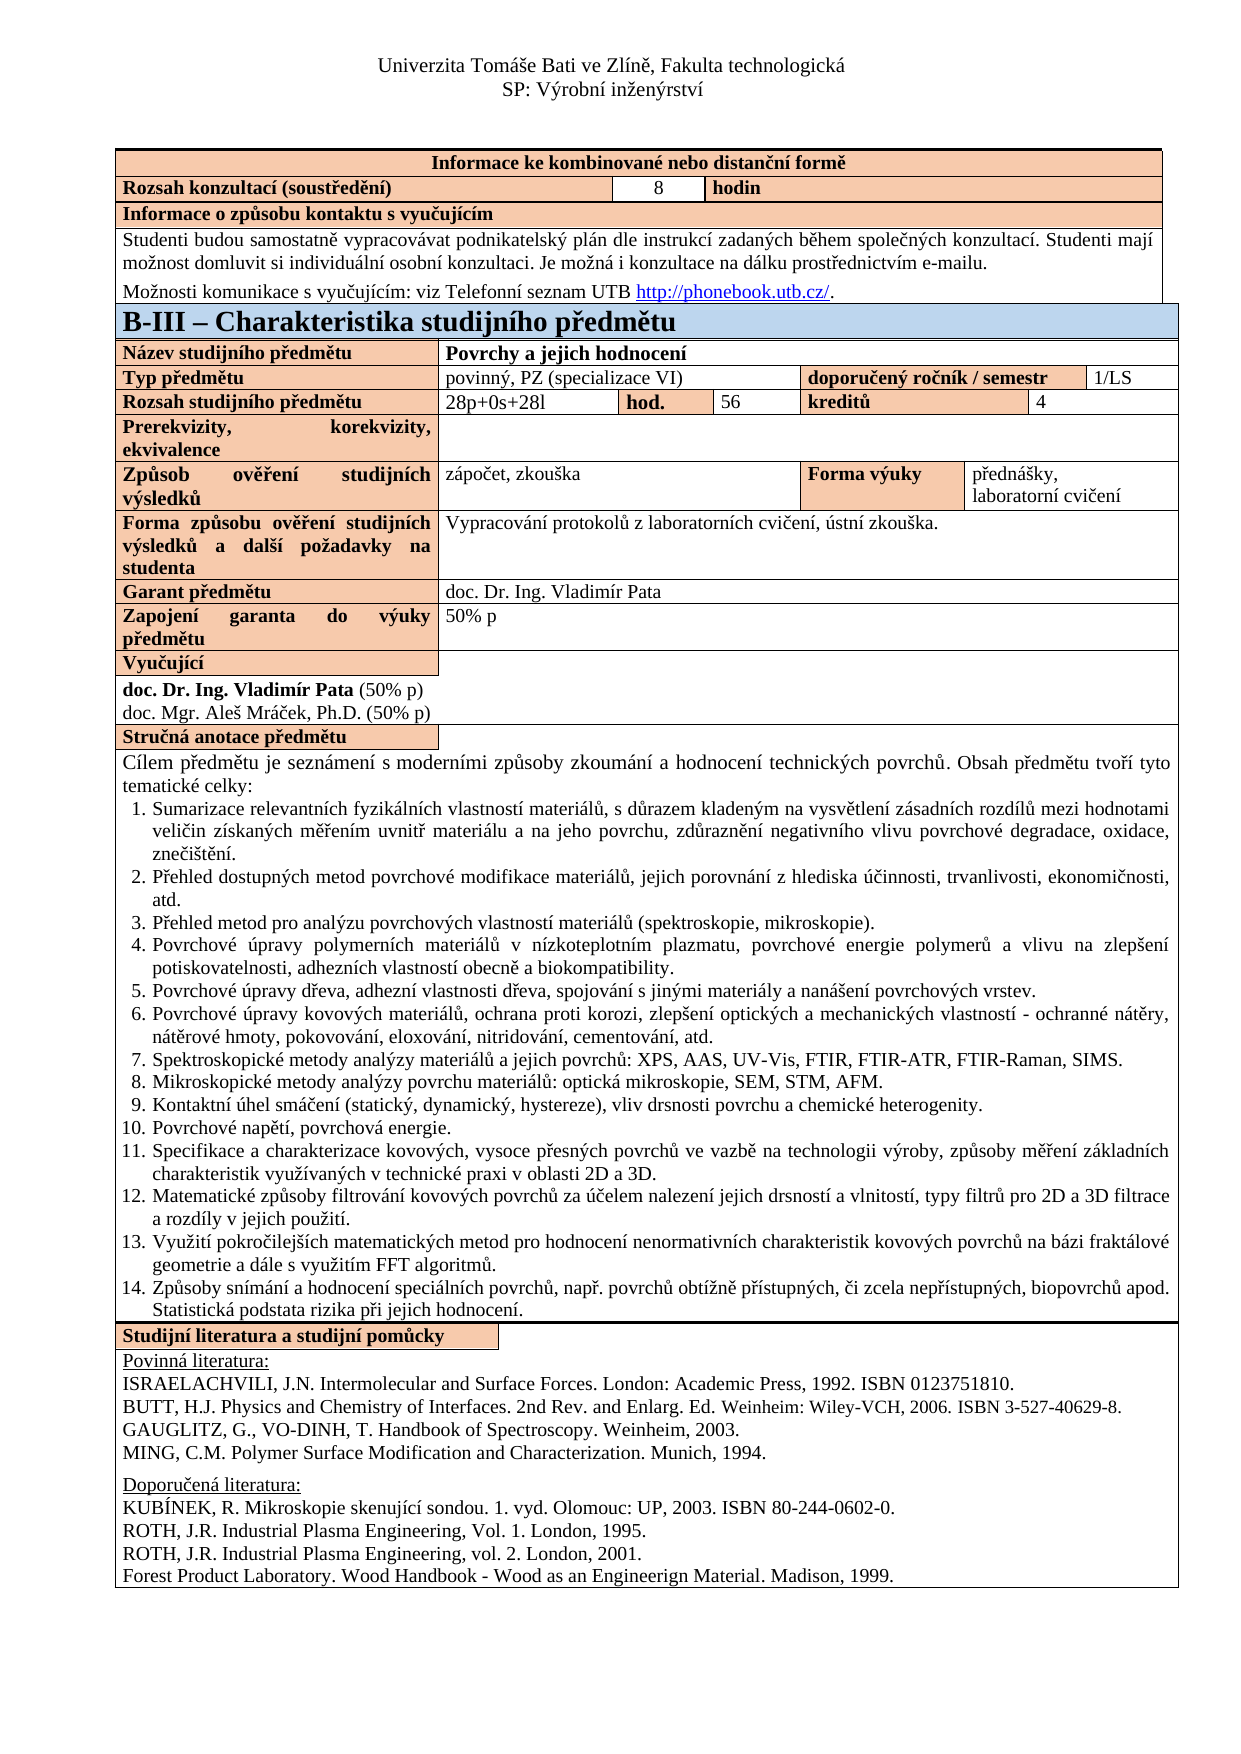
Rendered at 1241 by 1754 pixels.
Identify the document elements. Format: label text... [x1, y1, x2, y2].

table_cell [439, 651, 1178, 675]
table_cell Vypracování protokolů z laboratorních cvičení, ústní zkouška. [439, 511, 1178, 579]
table_cell B-III – Charakteristika studijního předmětu [116, 304, 1178, 338]
table_cell přednášky, laboratorní cvičení [965, 462, 1178, 510]
table_cell doc. Dr. Ing. Vladimír Pata [439, 580, 1178, 603]
table_cell Zapojení garanta do výuky předmětu [116, 604, 438, 650]
table_cell kreditů [801, 390, 1028, 414]
table_cell Rozsah studijního předmětu [116, 390, 438, 414]
table_cell 50% p [439, 604, 1178, 650]
table_cell Forma způsobu ověření studijních výsledků a další požadavky na studenta [116, 511, 438, 579]
table_cell 1/LS [1087, 366, 1178, 389]
table_cell Způsob ověření studijních výsledků [116, 462, 438, 510]
table_cell povinný, PZ (specializace VI) [439, 366, 800, 389]
table_cell [439, 725, 1178, 749]
table_cell [439, 415, 1178, 461]
table_cell Povinná literatura: Israelachvili, J.N. Intermolecular and Surface Forces. London: Academic Press, 1992. ISBN 0123751810. Butt, H.J. Physics and Chemistry of Interfaces. 2nd Rev. and Enlarg. Ed. Weinheim: Wiley-VCH, 2006. ISBN 3-527-40629-8. Gauglitz, G., Vo-Dinh, T. Handbook of Spectroscopy. Weinheim, 2003. Ming, C.M. Polymer Surface Modification and Characterization. Munich, 1994. Doporučená literatura: Kubínek, R. Mikroskopie skenující sondou. 1. vyd. Olomouc: UP, 2003. ISBN 80-244-0602-0. Roth, J.R. Industrial Plasma Engineering, Vol. 1. London, 1995. Roth, J.R. Industrial Plasma Engineering, vol. 2. London, 2001. Forest Product Laboratory. Wood Handbook - Wood as an Engineerign Material. Madison, 1999. [116, 1349, 1178, 1587]
table_cell Studijní literatura a studijní pomůcky [116, 1324, 498, 1348]
table_cell doporučený ročník / semestr [801, 366, 1086, 389]
table_cell Informace ke kombinované nebo distanční formě [116, 151, 1162, 176]
table_cell 56 [714, 390, 800, 414]
table_cell 8 [613, 177, 704, 201]
table_cell 28p+0s+28l [439, 390, 618, 414]
table_cell [499, 1324, 1178, 1348]
table_cell Cílem předmětu je seznámení s moderními způsoby zkoumání a hodnocení technických povrchů. Obsah předmětu tvoří tyto tematické celky: Sumarizace relevantních fyzikálních vlastností materiálů, s důrazem kladeným na vysvětlení zásadních rozdílů mezi hodnotami veličin získaných měřením uvnitř materiálu a na jeho povrchu, zdůraznění negativního vlivu povrchové degradace, oxidace, znečištění. Přehled dostupných metod povrchové modifikace materiálů, jejich porovnání z hlediska účinnosti, trvanlivosti, ekonomičnosti, atd. Přehled metod pro analýzu povrchových vlastností materiálů (spektroskopie, mikroskopie). Povrchové úpravy polymerních materiálů v nízkoteplotním plazmatu, povrchové energie polymerů a vlivu na zlepšení potiskovatelnosti, adhezních vlastností obecně a biokompatibility. Povrchové úpravy dřeva, adhezní vlastnosti dřeva, spojování s jinými materiály a nanášení povrchových vrstev. Povrchové úpravy kovových materiálů, ochrana proti korozi, zlepšení optických a mechanických vlastností - ochranné nátěry, nátěrové hmoty, pokovování, eloxování, nitridování, cementování, atd. Spektroskopické metody analýzy materiálů a jejich povrchů: XPS, AAS, UV-Vis, FTIR, FTIR-ATR, FTIR-Raman, SIMS. Mikroskopické metody analýzy povrchu materiálů: optická mikroskopie, SEM, STM, AFM. Kontaktní úhel smáčení (statický, dynamický, hystereze), vliv drsnosti povrchu a chemické heterogenity. Povrchové napětí, povrchová energie. Specifikace a charakterizace kovových, vysoce přesných povrchů ve vazbě na technologii výroby, způsoby měření základních charakteristik využívaných v technické praxi v oblasti 2D a 3D. Matematické způsoby filtrování kovových povrchů za účelem nalezení jejich drsností a vlnitostí, typy filtrů pro 2D a 3D filtrace a rozdíly v jejich použití. Využití pokročilejších matematických metod pro hodnocení nenormativních charakteristik kovových povrchů na bázi fraktálové geometrie a dále s využitím FFT algoritmů. Způsoby snímání a hodnocení speciálních povrchů, např. povrchů obtížně přístupných, či zcela nepřístupných, biopovrchů apod. Statistická podstata rizika při jejich hodnocení. [116, 749, 1178, 1321]
table_cell Studenti budou samostatně vypracovávat podnikatelský plán dle instrukcí zadaných během společných konzultací. Studenti mají možnost domluvit si individuální osobní konzultaci. Je možná i konzultace na dálku prostřednictvím e-mailu. Možnosti komunikace s vyučujícím: viz Telefonní seznam UTB http://phonebook.utb.cz/. [116, 229, 1162, 303]
table_cell hodin [706, 177, 1162, 201]
table_cell zápočet, zkouška [439, 462, 800, 510]
table_cell Stručná anotace předmětu [116, 725, 438, 749]
table_cell Rozsah konzultací (soustředění) [116, 177, 612, 201]
table_cell Vyučující [116, 651, 438, 675]
table_cell Povrchy a jejich hodnocení [439, 341, 1178, 365]
table_cell Informace o způsobu kontaktu s vyučujícím [116, 203, 1162, 227]
table_cell hod. [619, 390, 713, 414]
table_cell Prerekvizity, korekvizity, ekvivalence [116, 415, 438, 461]
table_cell Typ předmětu [116, 366, 438, 389]
table_cell doc. Dr. Ing. Vladimír Pata (50% p) doc. Mgr. Aleš Mráček, Ph.D. (50% p) [116, 675, 1178, 723]
table_cell Garant předmětu [116, 580, 438, 603]
table_cell Název studijního předmětu [116, 341, 438, 365]
table_cell 4 [1029, 390, 1178, 414]
table_cell Forma výuky [801, 462, 964, 510]
